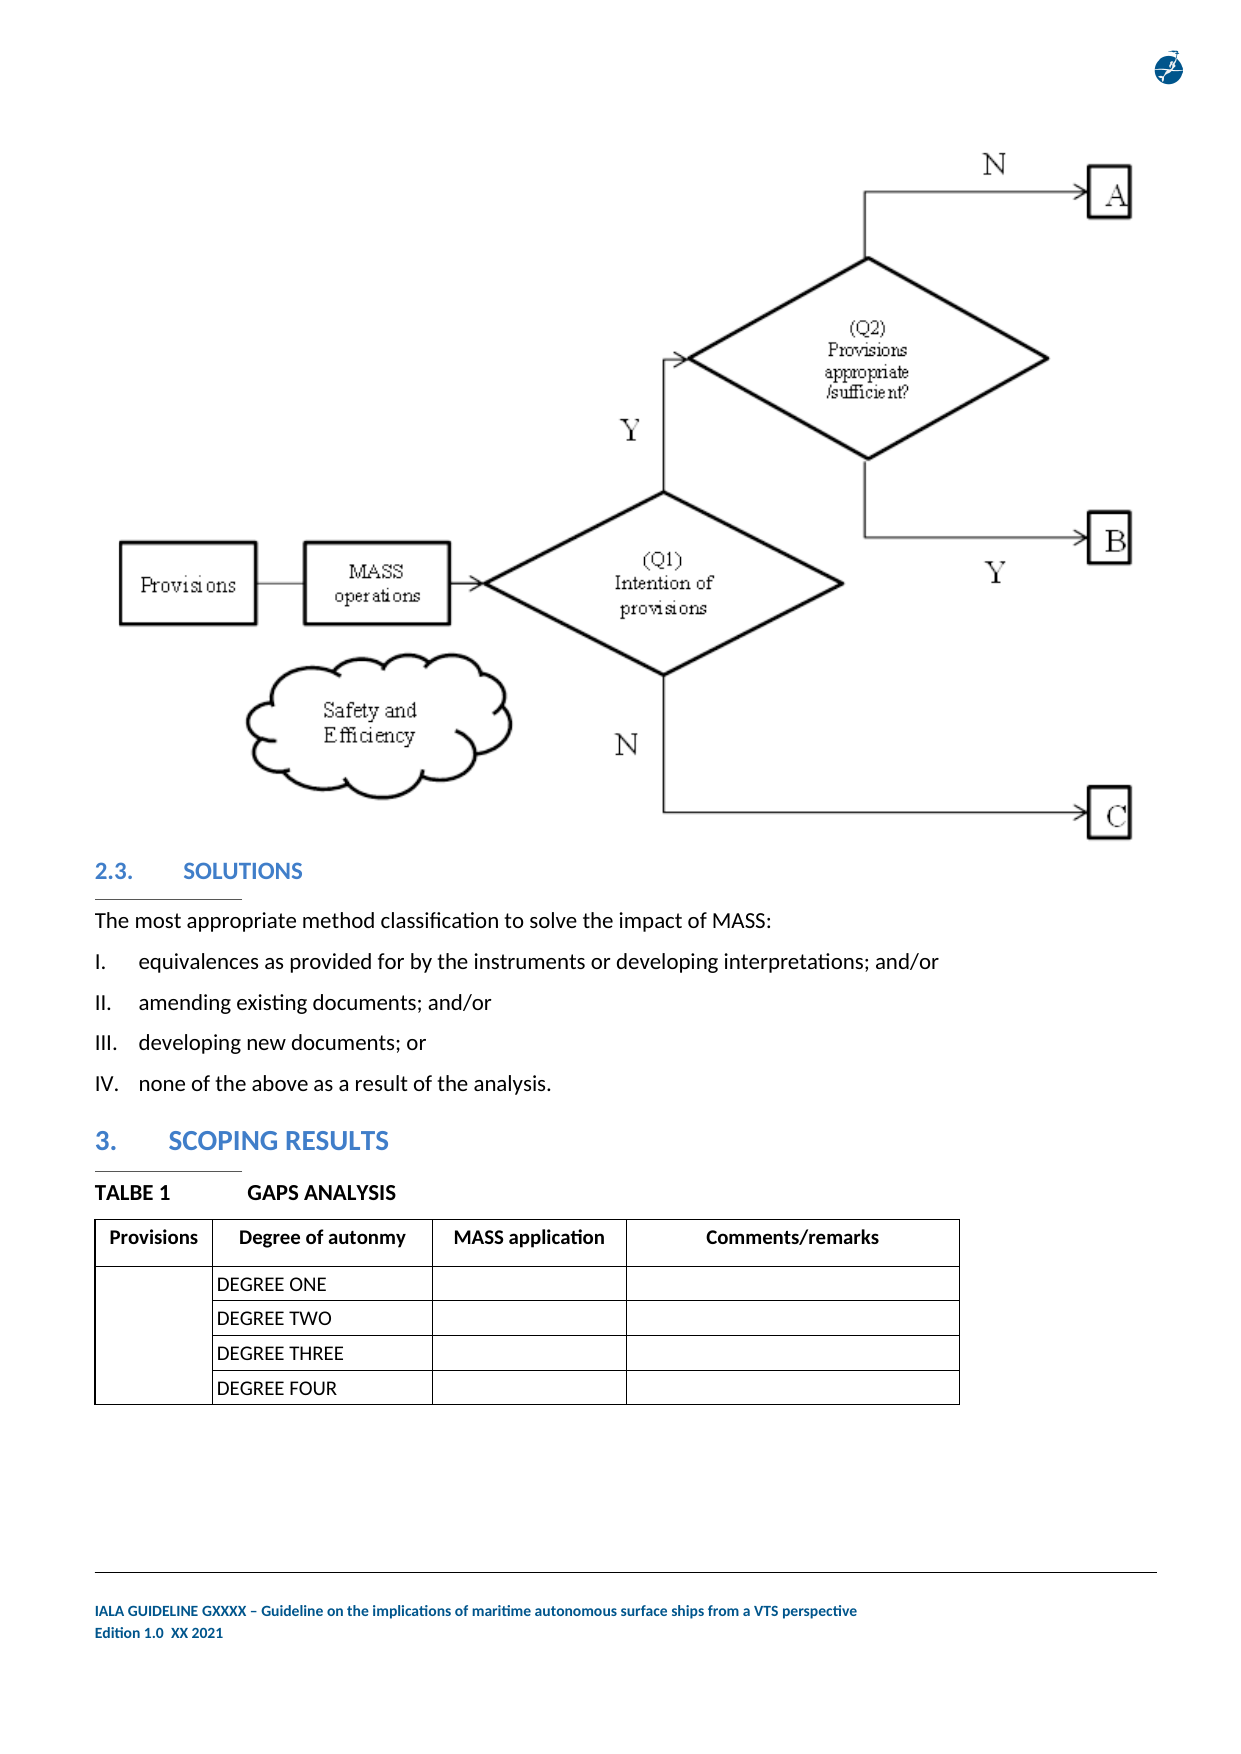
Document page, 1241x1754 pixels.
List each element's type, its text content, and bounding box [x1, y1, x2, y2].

subtitle SCOPING RESULTS [94, 1122, 1157, 1157]
table_cell DEGREE THREE [213, 1336, 432, 1369]
table_cell [627, 1301, 959, 1335]
table_cell DEGREE TWO [213, 1301, 432, 1335]
picture [118, 136, 1134, 843]
table_cell [627, 1267, 959, 1300]
table_header Provisions [96, 1220, 212, 1266]
picture [1123, 0, 1241, 119]
table_cell [433, 1336, 626, 1369]
table_header Degree of autonmy [213, 1220, 432, 1266]
text The most appropriate method classification to solve the impact of MASS: [94, 907, 1157, 935]
table_cell [433, 1267, 626, 1300]
text TALBE 1 GAPS ANALYSIS [94, 1178, 1157, 1206]
table_cell [96, 1267, 212, 1404]
table_cell [433, 1371, 626, 1404]
list amending existing documents; and/or [94, 988, 1157, 1016]
table_cell DEGREE FOUR [213, 1371, 432, 1404]
list developing new documents; or [94, 1028, 1157, 1056]
table_header MASS application [433, 1220, 626, 1266]
list equivalences as provided for by the instruments or developing interpretations; and/or [94, 947, 1157, 975]
list none of the above as a result of the analysis. [94, 1069, 1157, 1097]
table_header Comments/remarks [627, 1220, 959, 1266]
table_cell [627, 1371, 959, 1404]
table_cell [627, 1336, 959, 1369]
table_cell [433, 1301, 626, 1335]
subtitle Solutions [94, 855, 1157, 886]
table_cell DEGREE ONE [213, 1267, 432, 1300]
